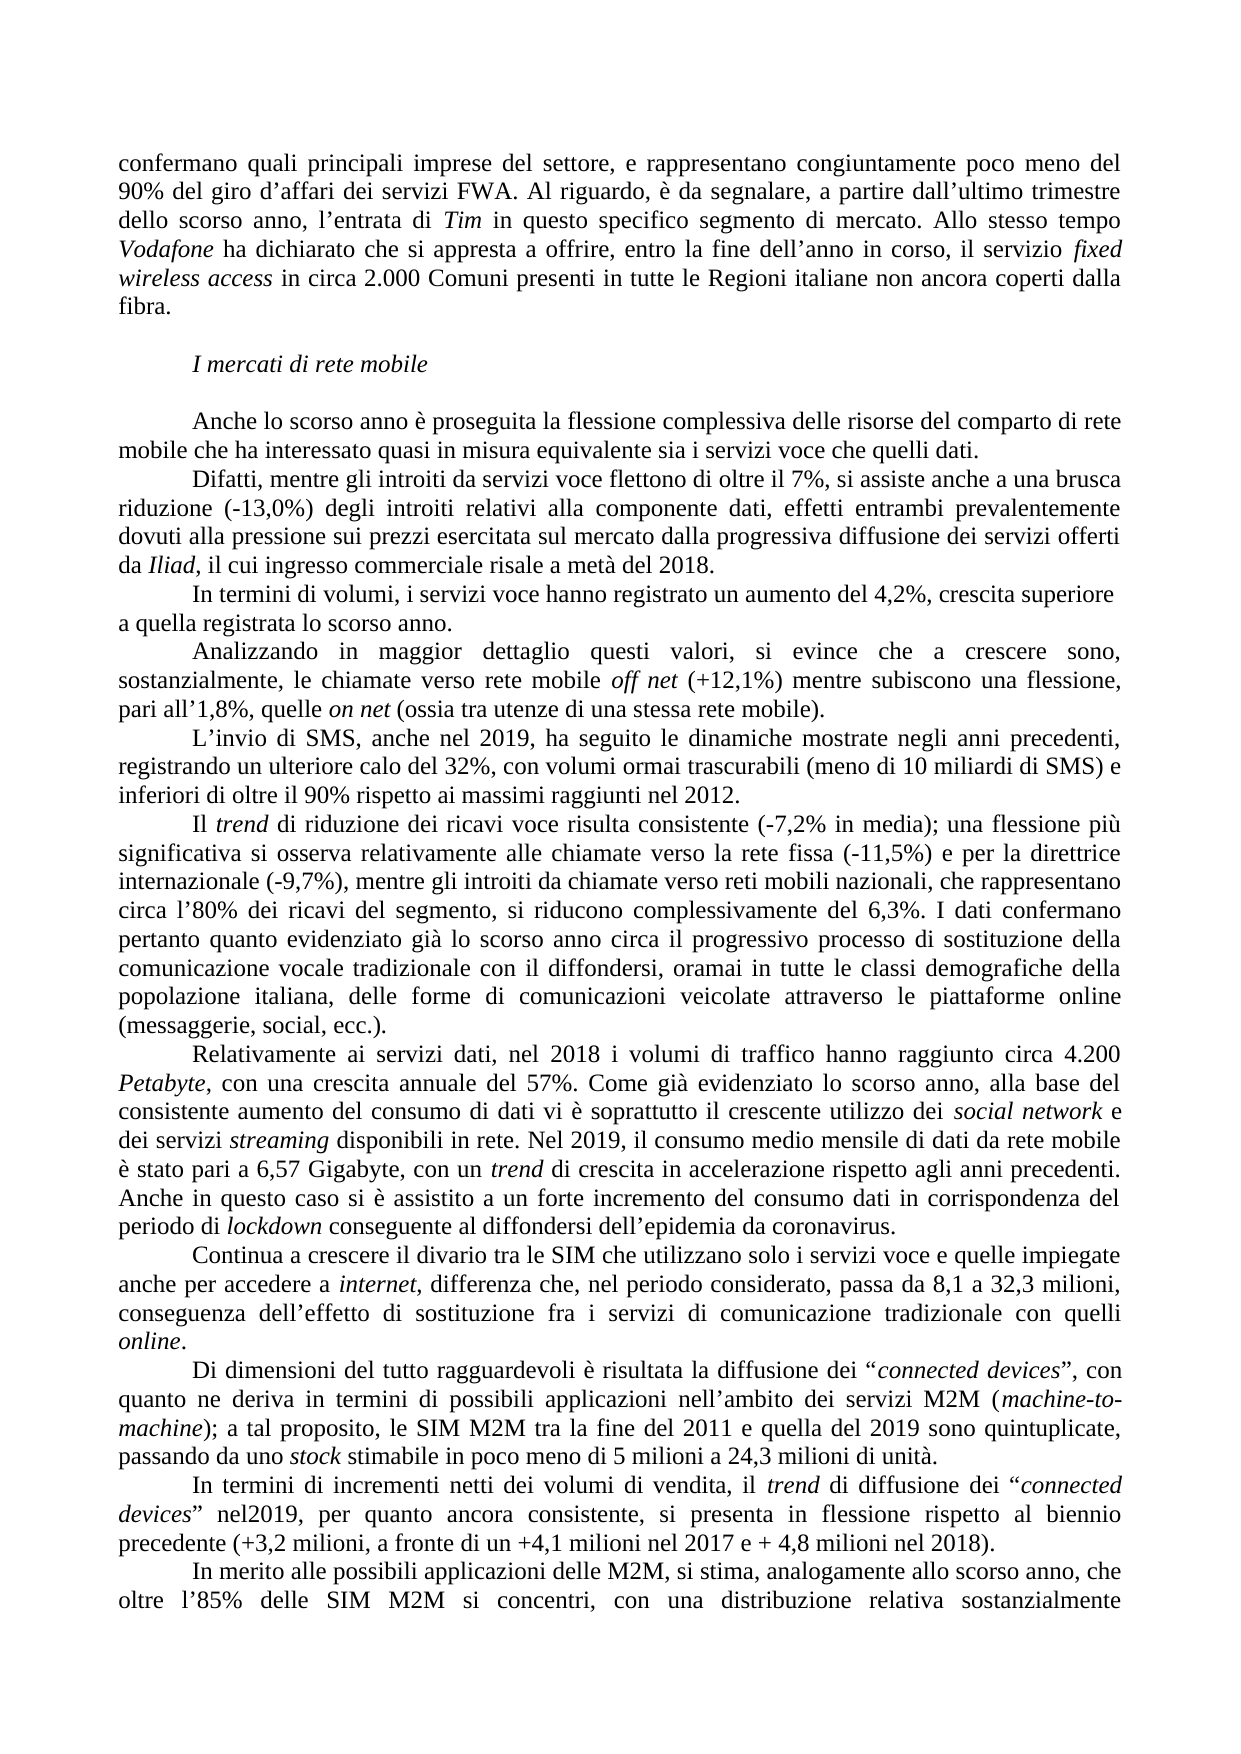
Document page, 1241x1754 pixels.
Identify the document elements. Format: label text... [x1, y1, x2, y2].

text Di dimensioni del tutto ragguardevoli è risultata la diffusione dei “connected devices”, con quanto ne deriva in termini di possibili applicazioni nell’ambito dei servizi M2M (machine-to-machine); a tal proposito, le SIM M2M tra la fine del 2011 e quella del 2019 sono quintuplicate, passando da uno stock stimabile in poco meno di 5 milioni a 24,3 milioni di unità. [118, 1355, 1122, 1470]
text In termini di volumi, i servizi voce hanno registrato un aumento del 4,2%, crescita superiore [118, 579, 1122, 608]
text L’invio di SMS, anche nel 2019, ha seguito le dinamiche mostrate negli anni precedenti, registrando un ulteriore calo del 32%, con volumi ormai trascurabili (meno di 10 miliardi di SMS) e inferiori di oltre il 90% rispetto ai massimi raggiunti nel 2012. [118, 723, 1122, 809]
text a quella registrata lo scorso anno. [118, 608, 1122, 636]
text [118, 1556, 1122, 1614]
text Continua a crescere il divario tra le SIM che utilizzano solo i servizi voce e quelle impiegate anche per accedere a internet, differenza che, nel periodo considerato, passa da 8,1 a 32,3 milioni, conseguenza dell’effetto di sostituzione fra i servizi di comunicazione tradizionale con quelli online. [118, 1240, 1122, 1355]
text Il trend di riduzione dei ricavi voce risulta consistente (-7,2% in media); una flessione più significativa si osserva relativamente alle chiamate verso la rete fissa (-11,5%) e per la direttrice internazionale (-9,7%), mentre gli introiti da chiamate verso reti mobili nazionali, che rappresentano circa l’80% dei ricavi del segmento, si riducono complessivamente del 6,3%. I dati confermano pertanto quanto evidenziato già lo scorso anno circa il progressivo processo di sostituzione della comunicazione vocale tradizionale con il diffondersi, oramai in tutte le classi demografiche della popolazione italiana, delle forme di comunicazioni veicolate attraverso le piattaforme online (messaggerie, social, ecc.). [118, 809, 1122, 1039]
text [118, 148, 1122, 320]
text In termini di incrementi netti dei volumi di vendita, il trend di diffusione dei “connected devices” nel2019, per quanto ancora consistente, si presenta in flessione rispetto al biennio precedente (+3,2 milioni, a fronte di un +4,1 milioni nel 2017 e + 4,8 milioni nel 2018). [118, 1470, 1122, 1556]
text Analizzando in maggior dettaglio questi valori, si evince che a crescere sono, sostanzialmente, le chiamate verso rete mobile off net (+12,1%) mentre subiscono una flessione, pari all’1,8%, quelle on net (ossia tra utenze di una stessa rete mobile). [118, 636, 1122, 723]
text I mercati di rete mobile [118, 349, 1122, 378]
text Anche lo scorso anno è proseguita la flessione complessiva delle risorse del comparto di rete mobile che ha interessato quasi in misura equivalente sia i servizi voce che quelli dati. [118, 406, 1122, 464]
text Difatti, mentre gli introiti da servizi voce flettono di oltre il 7%, si assiste anche a una brusca riduzione (-13,0%) degli introiti relativi alla componente dati, effetti entrambi prevalentemente dovuti alla pressione sui prezzi esercitata sul mercato dalla progressiva diffusione dei servizi offerti da Iliad, il cui ingresso commerciale risale a metà del 2018. [118, 464, 1122, 579]
text Relativamente ai servizi dati, nel 2018 i volumi di traffico hanno raggiunto circa 4.200 Petabyte, con una crescita annuale del 57%. Come già evidenziato lo scorso anno, alla base del consistente aumento del consumo di dati vi è soprattutto il crescente utilizzo dei social network e dei servizi streaming disponibili in rete. Nel 2019, il consumo medio mensile di dati da rete mobile è stato pari a 6,57 Gigabyte, con un trend di crescita in accelerazione rispetto agli anni precedenti. Anche in questo caso si è assistito a un forte incremento del consumo dati in corrispondenza del periodo di lockdown conseguente al diffondersi dell’epidemia da coronavirus. [118, 1039, 1122, 1240]
